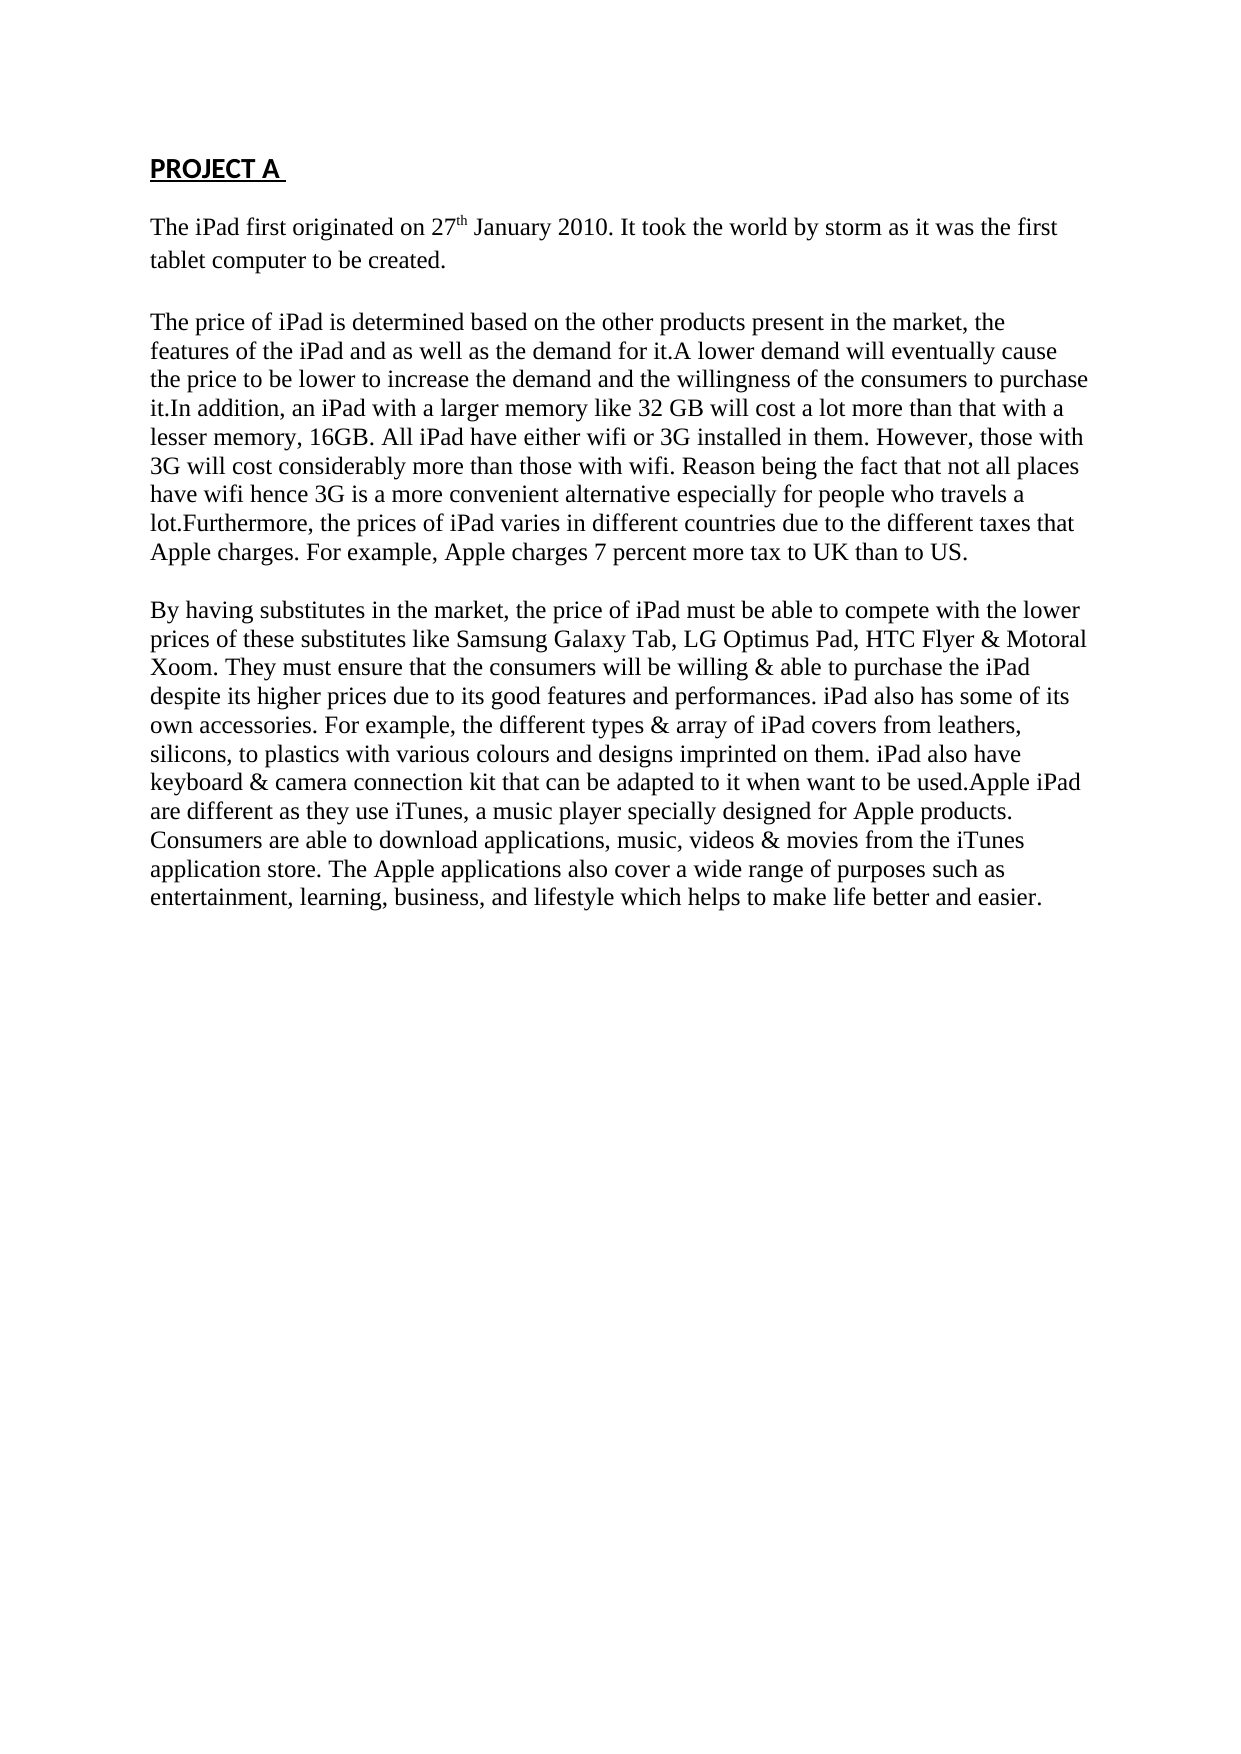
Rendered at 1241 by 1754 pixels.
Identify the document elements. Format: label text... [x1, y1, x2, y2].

text PROJECT A [150, 150, 1090, 186]
text By having substitutes in the market, the price of iPad must be able to compete with the lower prices of these substitutes like Samsung Galaxy Tab, LG Optimus Pad, HTC Flyer & Motoral Xoom. They must ensure that the consumers will be willing & able to purchase the iPad despite its higher prices due to its good features and performances. iPad also has some of its own accessories. For example, the different types & array of iPad covers from leathers, silicons, to plastics with various colours and designs imprinted on them. iPad also have keyboard & camera connection kit that can be adapted to it when want to be used.Apple iPad are different as they use iTunes, a music player specially designed for Apple products. Consumers are able to download applications, music, videos & movies from the iTunes application store. The Apple applications also cover a wide range of purposes such as entertainment, learning, business, and lifestyle which helps to make life better and easier. [150, 595, 1090, 911]
text The price of iPad is determined based on the other products present in the market, the features of the iPad and as well as the demand for it.A lower demand will eventually cause the price to be lower to increase the demand and the willingness of the consumers to purchase it.In addition, an iPad with a larger memory like 32 GB will cost a lot more than that with a lesser memory, 16GB. All iPad have either wifi or 3G installed in them. However, those with 3G will cost considerably more than those with wifi. Reason being the fact that not all places have wifi hence 3G is a more convenient alternative especially for people who travels a lot.Furthermore, the prices of iPad varies in different countries due to the different taxes that Apple charges. For example, Apple charges 7 percent more tax to UK than to US. [150, 307, 1090, 566]
text The iPad first originated on 27th January 2010. It took the world by storm as it was the first tablet computer to be created. [150, 212, 1090, 273]
